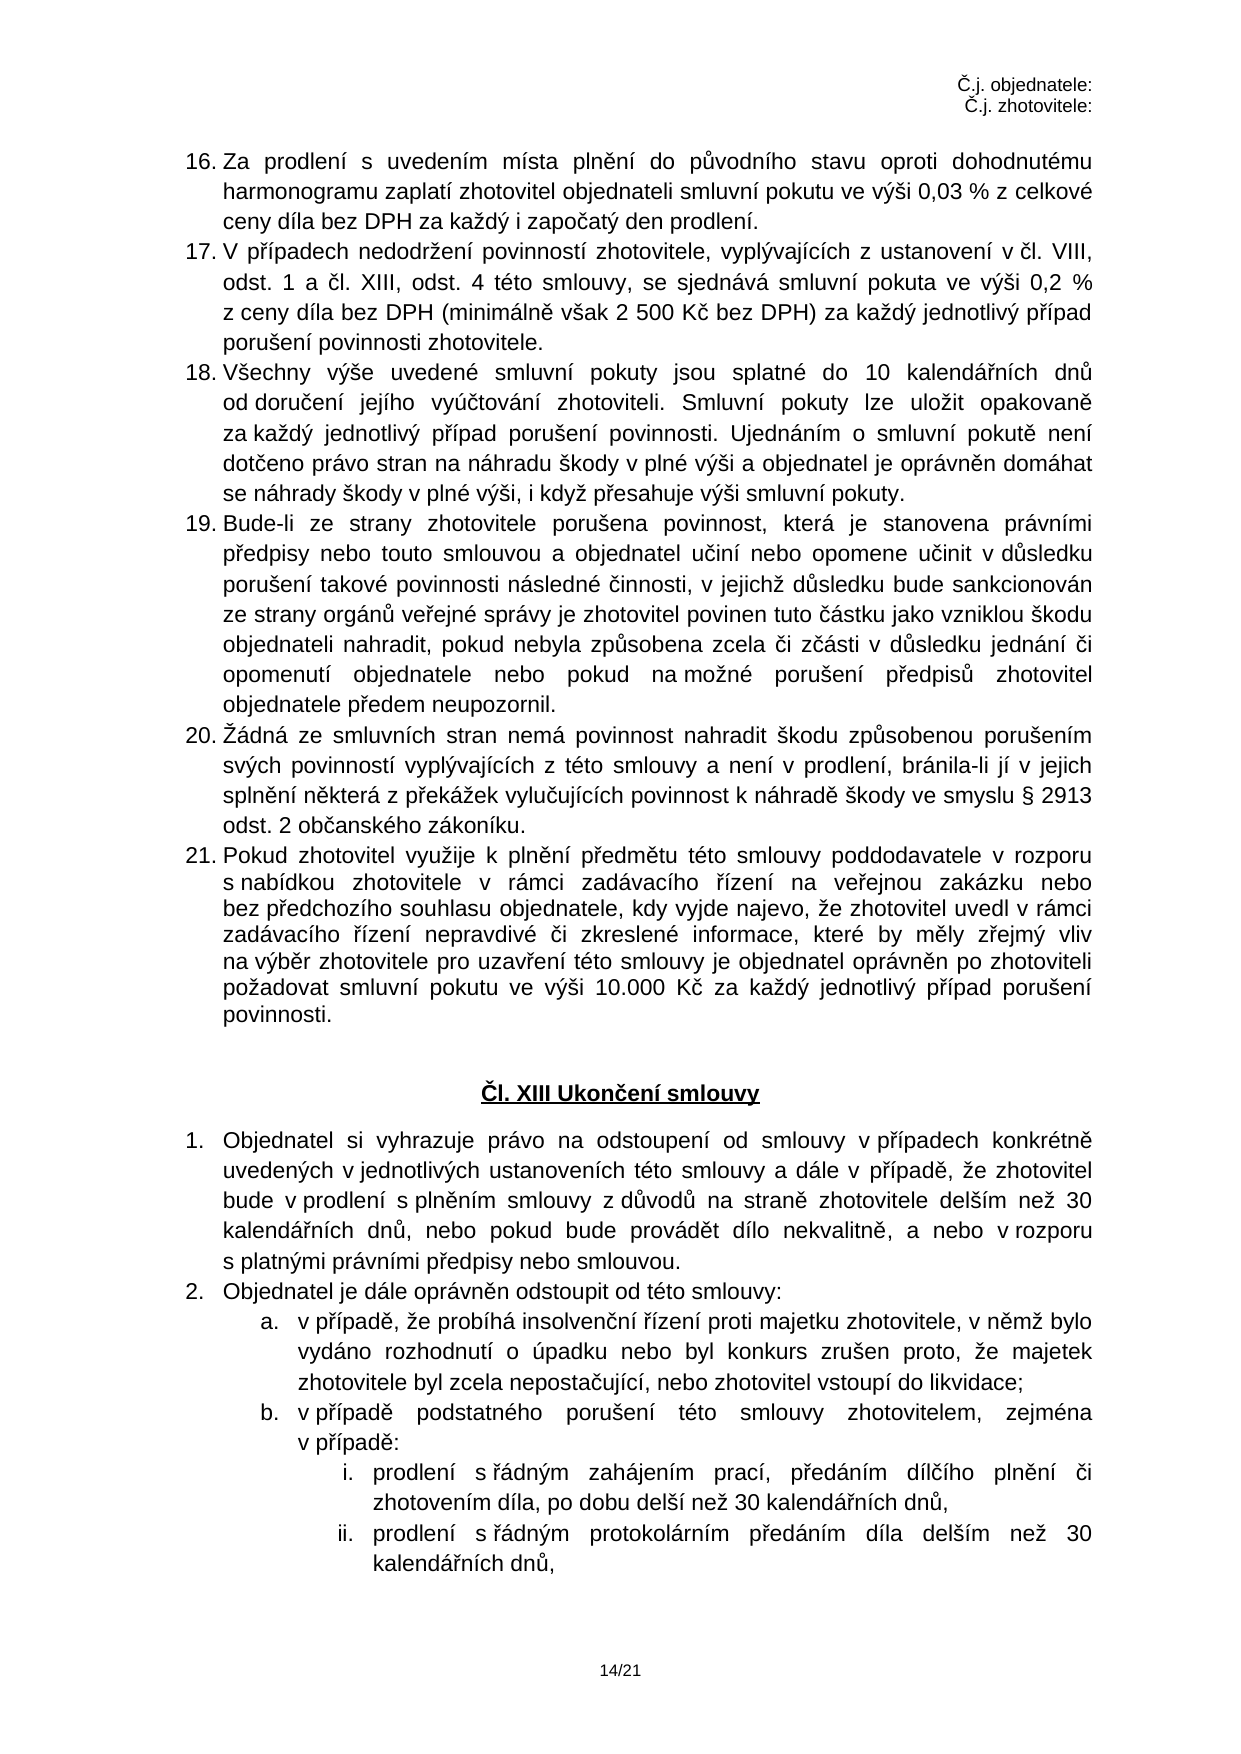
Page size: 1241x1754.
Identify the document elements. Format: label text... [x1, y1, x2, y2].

list Za prodlení s uvedením místa plnění do původního stavu oproti dohodnutému harmonogramu zaplatí zhotovitel objednateli smluvní pokutu ve výši 0,03 % z celkové ceny díla bez DPH za každý i započatý den prodlení. [185, 148, 1093, 234]
list Objednatel si vyhrazuje právo na odstoupení od smlouvy v případech konkrétně uvedených v jednotlivých ustanoveních této smlouvy a dále v případě, že zhotovitel bude v prodlení s plněním smlouvy z důvodů na straně zhotovitele delším než 30 kalendářních dnů, nebo pokud bude provádět dílo nekvalitně, a nebo v rozporu s platnými právními předpisy nebo smlouvou. [185, 1127, 1093, 1274]
list V případech nedodržení povinností zhotovitele, vyplývajících z ustanovení v čl. VIII, odst. 1 a čl. XIII, odst. 4 této smlouvy, se sjednává smluvní pokuta ve výši 0,2 % z ceny díla bez DPH (minimálně však 2 500 Kč bez DPH) za každý jednotlivý případ porušení povinnosti zhotovitele. [185, 238, 1093, 355]
text Čl. XIII Ukončení smlouvy [148, 1079, 1093, 1106]
list prodlení s řádným zahájením prací, předáním dílčího plnění či zhotovením díla, po dobu delší než 30 kalendářních dnů, [354, 1459, 1093, 1516]
list v případě, že probíhá insolvenční řízení proti majetku zhotovitele, v němž bylo vydáno rozhodnutí o úpadku nebo byl konkurs zrušen proto, že majetek zhotovitele byl zcela nepostačující, nebo zhotovitel vstoupí do likvidace; [260, 1308, 1093, 1395]
list v případě podstatného porušení této smlouvy zhotovitelem, zejména v případě: [260, 1399, 1093, 1455]
list Všechny výše uvedené smluvní pokuty jsou splatné do 10 kalendářních dnů od doručení jejího vyúčtování zhotoviteli. Smluvní pokuty lze uložit opakovaně za každý jednotlivý případ porušení povinnosti. Ujednáním o smluvní pokutě není dotčeno právo stran na náhradu škody v plné výši a objednatel je oprávněn domáhat se náhrady škody v plné výši, i když přesahuje výši smluvní pokuty. [185, 359, 1093, 506]
list Pokud zhotovitel využije k plnění předmětu této smlouvy poddodavatele v rozporu s nabídkou zhotovitele v rámci zadávacího řízení na veřejnou zakázku nebo bez předchozího souhlasu objednatele, kdy vyjde najevo, že zhotovitel uvedl v rámci zadávacího řízení nepravdivé či zkreslené informace, které by měly zřejmý vliv na výběr zhotovitele pro uzavření této smlouvy je objednatel oprávněn po zhotoviteli požadovat smluvní pokutu ve výši 10.000 Kč za každý jednotlivý případ porušení povinnosti. [185, 842, 1093, 1027]
list prodlení s řádným protokolárním předáním díla delším než 30 kalendářních dnů, [354, 1519, 1093, 1576]
list Bude-li ze strany zhotovitele porušena povinnost, která je stanovena právními předpisy nebo touto smlouvou a objednatel učiní nebo opomene učinit v důsledku porušení takové povinnosti následné činnosti, v jejichž důsledku bude sankcionován ze strany orgánů veřejné správy je zhotovitel povinen tuto částku jako vzniklou škodu objednateli nahradit, pokud nebyla způsobena zcela či zčásti v důsledku jednání či opomenutí objednatele nebo pokud na možné porušení předpisů zhotovitel objednatele předem neupozornil. [185, 510, 1093, 718]
list Objednatel je dále oprávněn odstoupit od této smlouvy: [185, 1278, 1093, 1304]
list Žádná ze smluvních stran nemá povinnost nahradit škodu způsobenou porušením svých povinností vyplývajících z této smlouvy a není v prodlení, bránila-li jí v jejich splnění některá z překážek vylučujících povinnost k náhradě škody ve smyslu § 2913 odst. 2 občanského zákoníku. [185, 722, 1093, 838]
